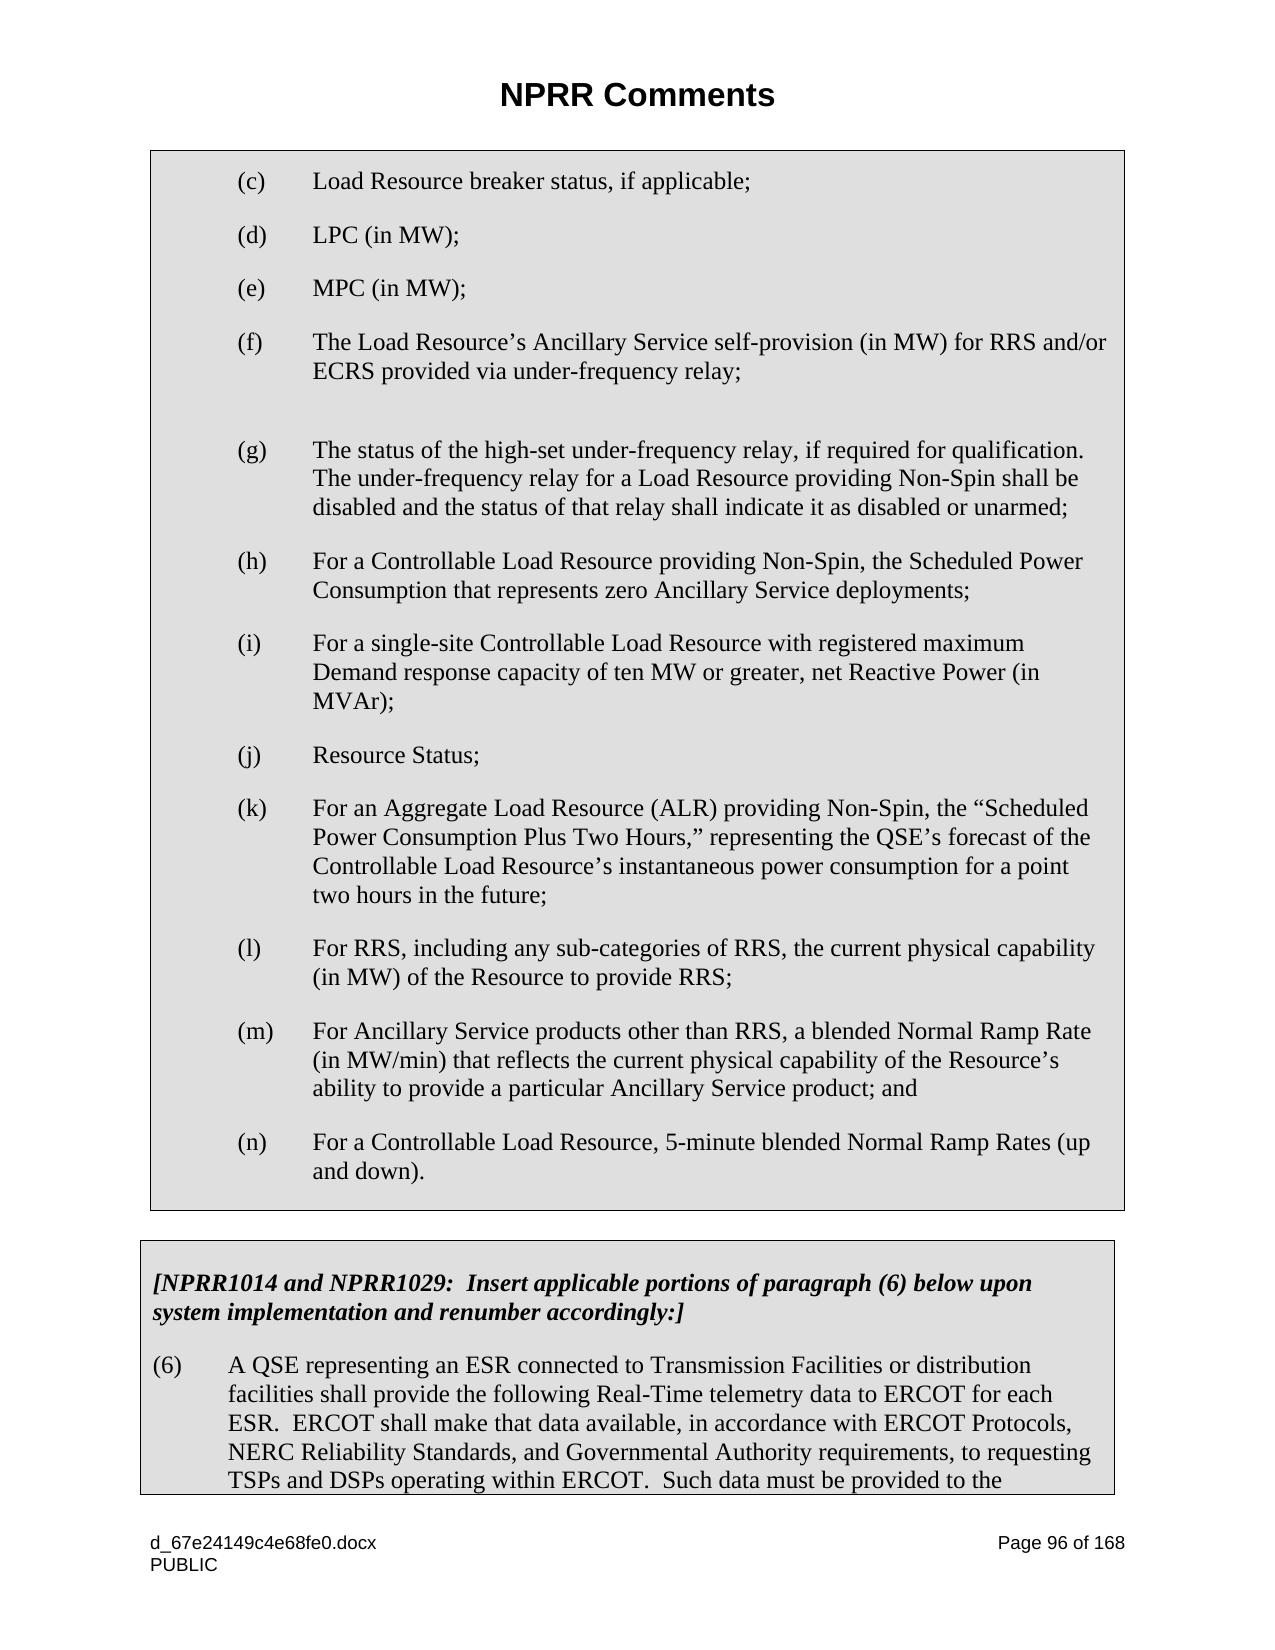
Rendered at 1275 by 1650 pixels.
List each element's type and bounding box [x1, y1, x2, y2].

table_header [151, 151, 1124, 1210]
table_header [141, 1241, 1114, 1494]
